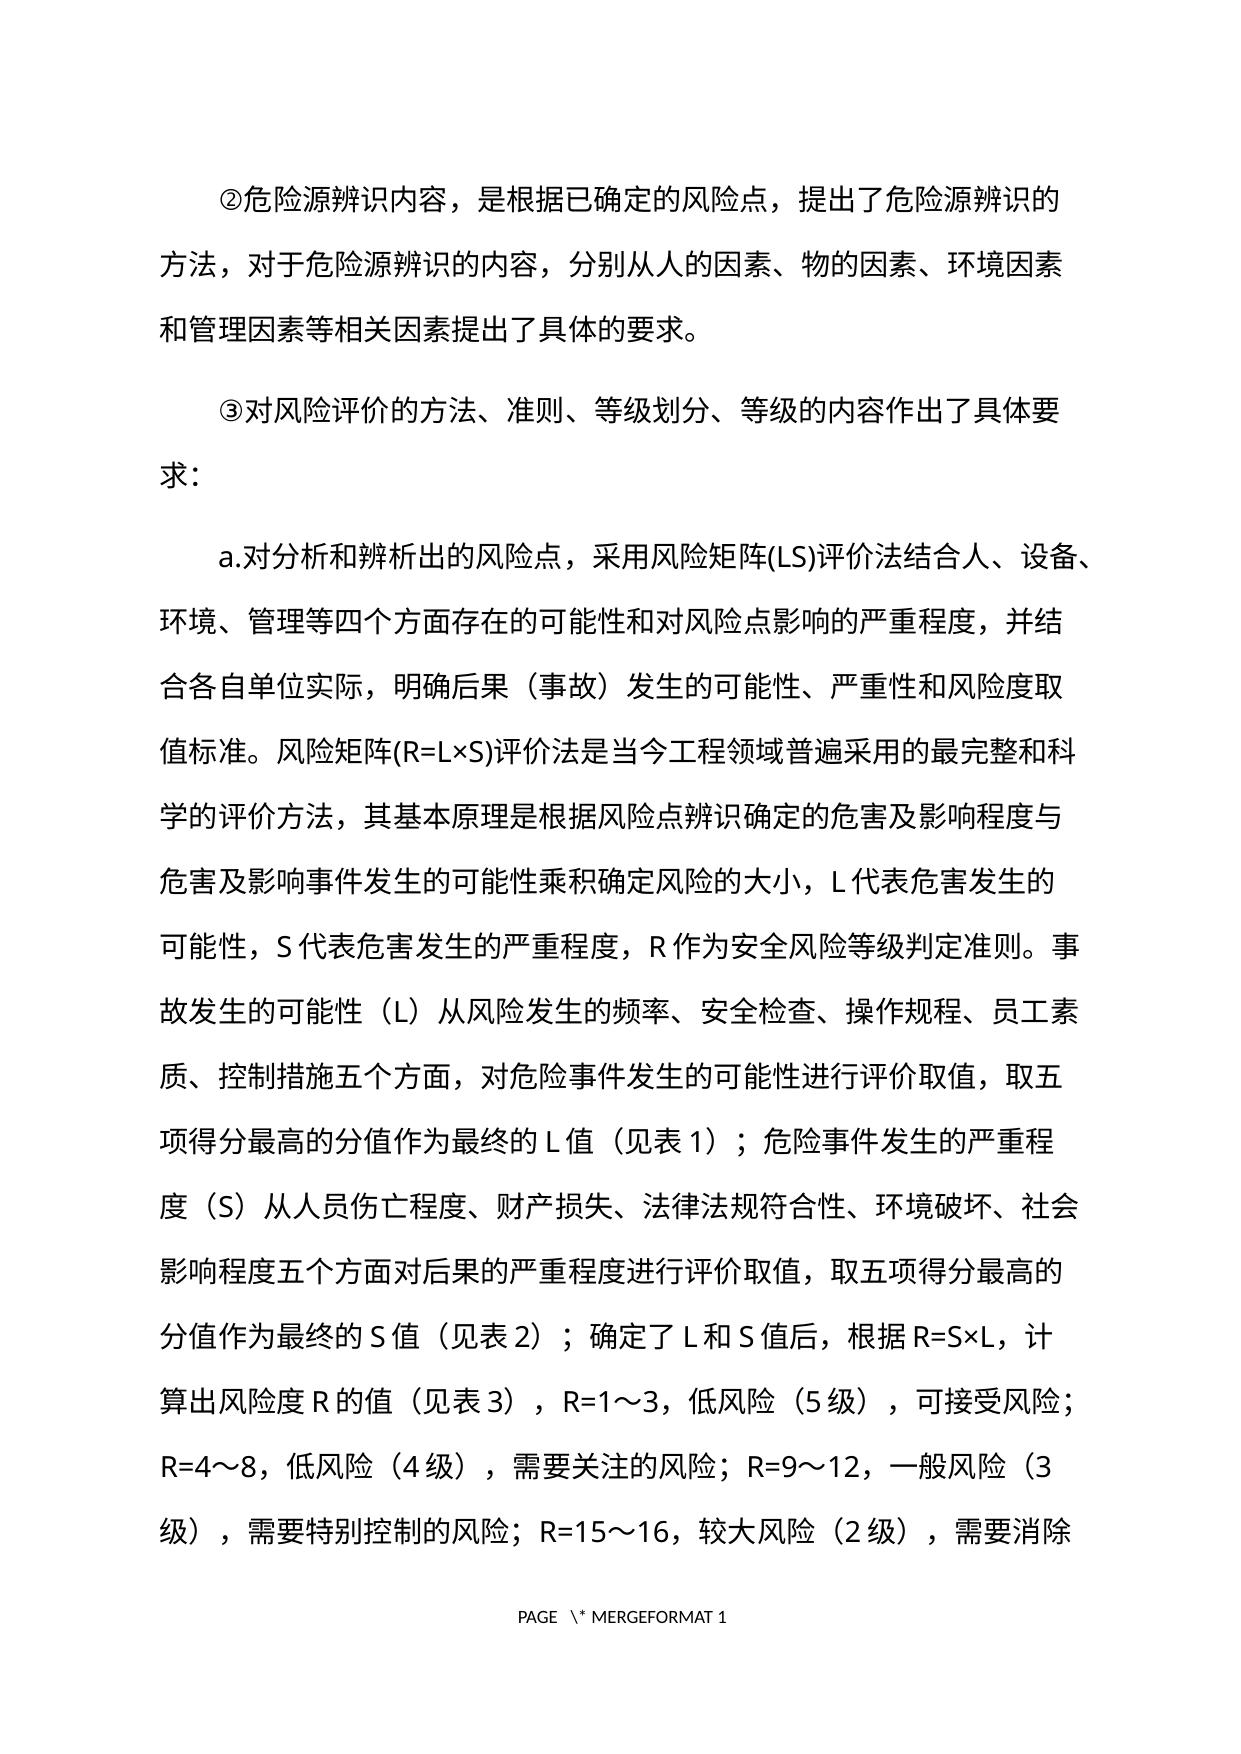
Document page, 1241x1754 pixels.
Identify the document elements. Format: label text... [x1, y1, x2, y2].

list ③对风险评价的方法、准则、等级划分、等级的内容作出了具体要求： [159, 376, 1081, 506]
list 危险源辨识内容，是根据已确定的风险点，提出了危险源辨识的方法，对于危险源辨识的内容，分别从人的因素、物的因素、环境因素和管理因素等相关因素提出了具体的要求。 [159, 165, 1081, 360]
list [159, 522, 1081, 1562]
